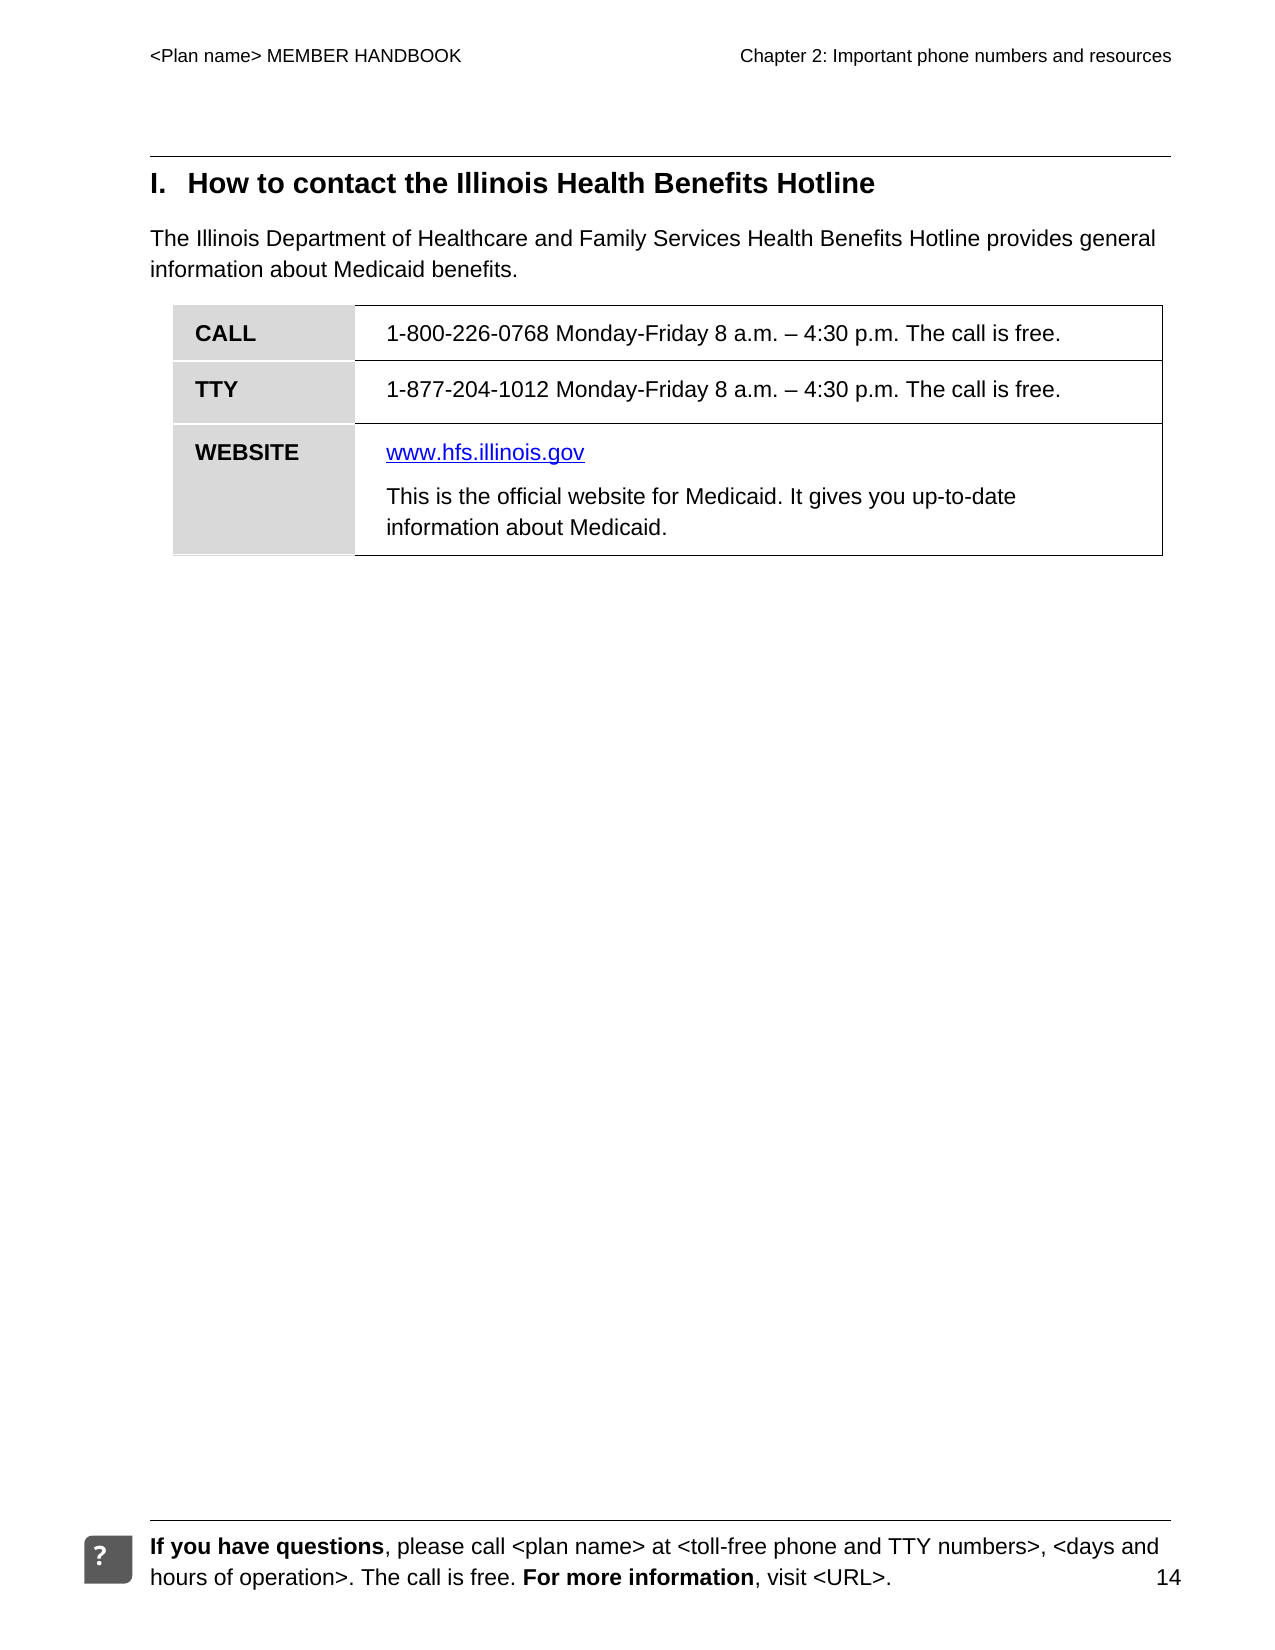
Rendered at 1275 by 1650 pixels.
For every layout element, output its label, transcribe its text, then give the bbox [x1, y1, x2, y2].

subtitle How to contact the Illinois Health Benefits Hotline [150, 157, 1171, 201]
table_header CALL [173, 306, 355, 360]
text The Illinois Department of Healthcare and Family Services Health Benefits Hotline provides general information about Medicaid benefits. [150, 222, 1171, 284]
table_cell WEBSITE [173, 425, 355, 554]
table_header 1-800-226-0768 Monday-Friday 8 a.m. – 4:30 p.m. The call is free. [355, 306, 1162, 360]
table_cell 1-877-204-1012 Monday-Friday 8 a.m. – 4:30 p.m. The call is free. [355, 361, 1162, 423]
table_cell TTY [173, 362, 355, 423]
table_cell www.hfs.illinois.gov This is the official website for Medicaid. It gives you up-to-date information about Medicaid. [355, 424, 1162, 554]
